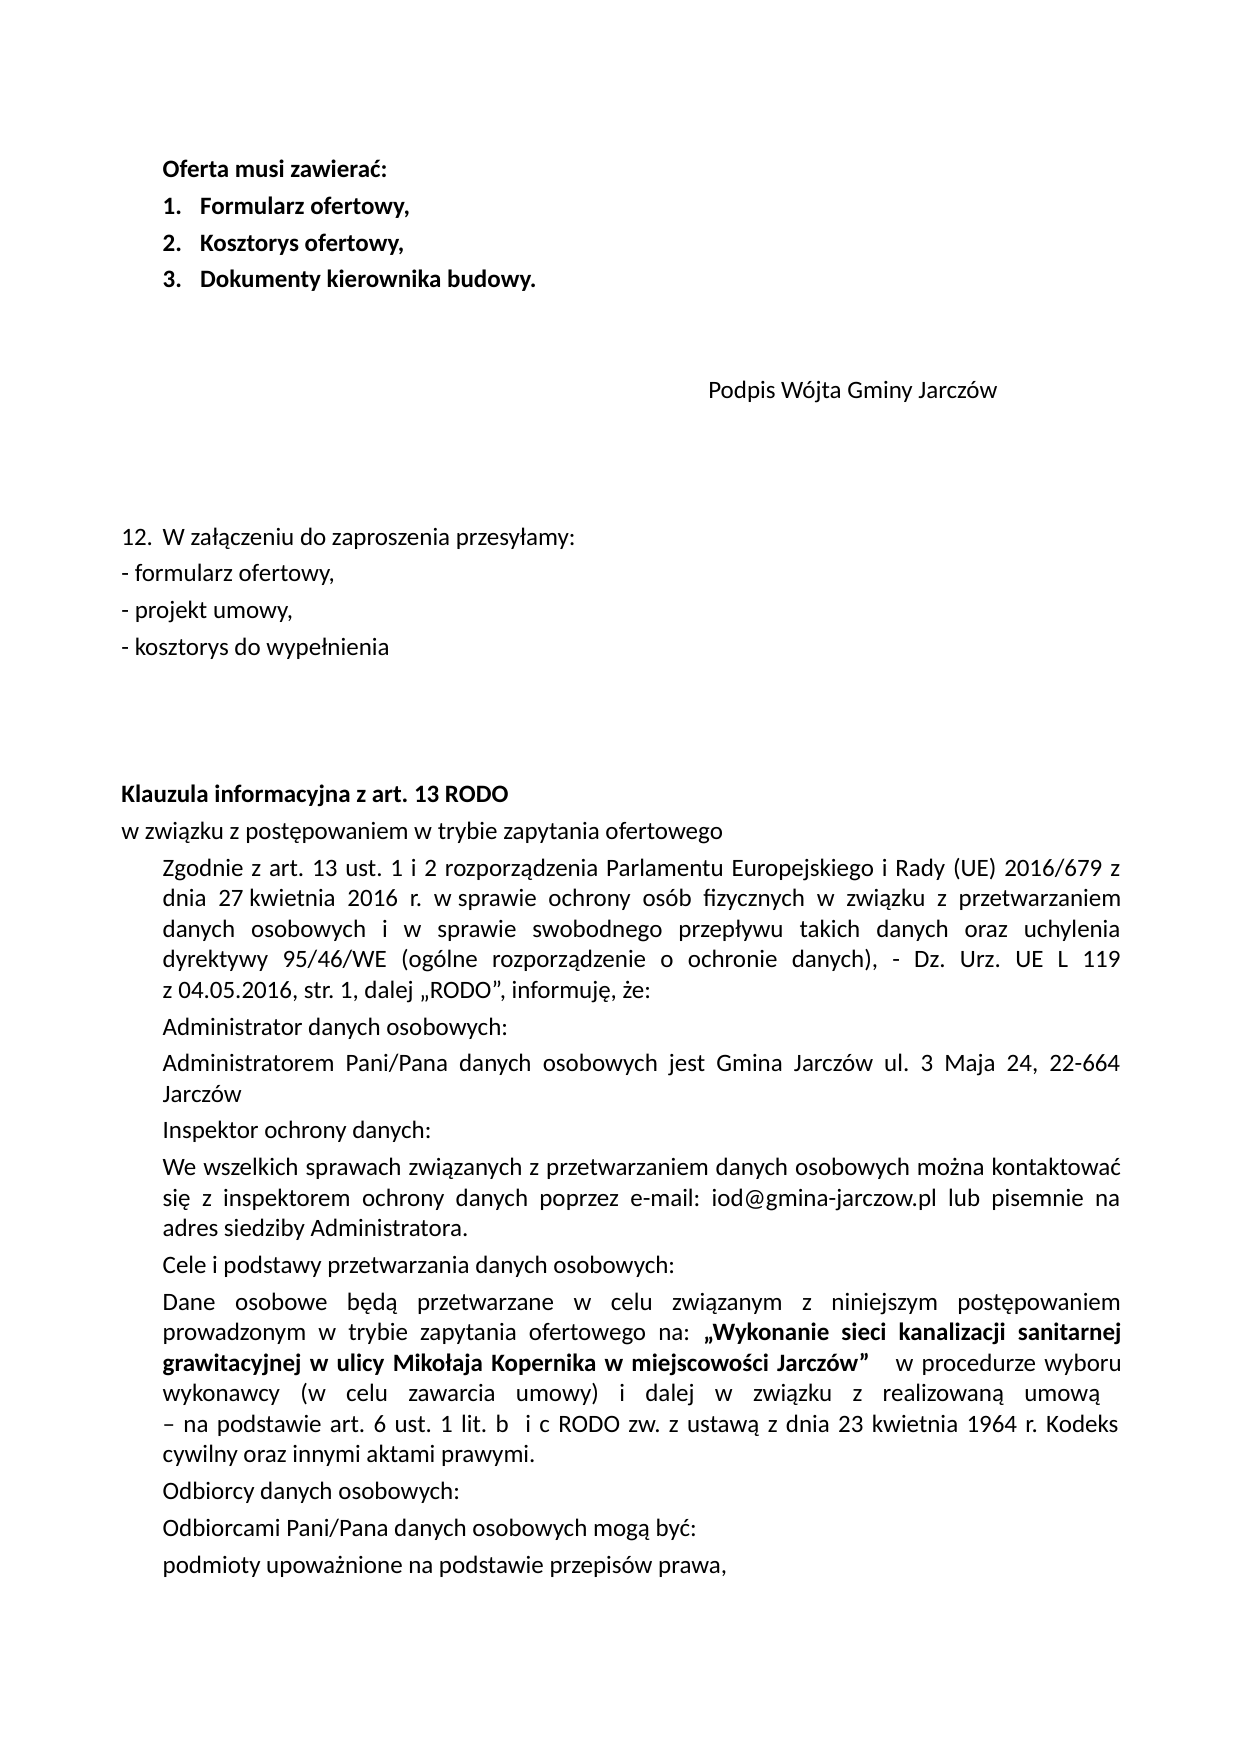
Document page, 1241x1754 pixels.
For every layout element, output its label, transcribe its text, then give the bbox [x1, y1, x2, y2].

text We wszelkich sprawach związanych z przetwarzaniem danych osobowych można kontaktować się z inspektorem ochrony danych poprzez e-mail: iod@gmina-jarczow.pl lub pisemnie na adres siedziby Administratora. [162, 1151, 1122, 1243]
text - formularz ofertowy, [121, 558, 1122, 588]
text Inspektor ochrony danych: [162, 1115, 1122, 1145]
text Administratorem Pani/Pana danych osobowych jest Gmina Jarczów ul. 3 Maja 24, 22-664 Jarczów [162, 1047, 1122, 1108]
text Odbiorcy danych osobowych: [162, 1475, 1122, 1506]
text Cele i podstawy przetwarzania danych osobowych: [162, 1249, 1122, 1280]
list Formularz ofertowy, [162, 190, 1122, 220]
text podmioty upoważnione na podstawie przepisów prawa, [162, 1549, 1122, 1579]
text Dane osobowe będą przetwarzane w celu związanym z niniejszym postępowaniem prowadzonym w trybie zapytania ofertowego na: „Wykonanie sieci kanalizacji sanitarnej grawitacyjnej w ulicy Mikołaja Kopernika w miejscowości Jarczów” w procedurze wyboru wykonawcy (w celu zawarcia umowy) i dalej w związku z realizowaną umową – na podstawie art. 6 ust. 1 lit. b i c RODO zw. z ustawą z dnia 23 kwietnia 1964 r. Kodeks cywilny oraz innymi aktami prawymi. [162, 1286, 1122, 1469]
text Odbiorcami Pani/Pana danych osobowych mogą być: [162, 1512, 1122, 1543]
text Oferta musi zawierać: [162, 153, 1122, 184]
text Podpis Wójta Gminy Jarczów [634, 374, 1122, 404]
text - kosztorys do wypełnienia [121, 631, 1122, 662]
text Administrator danych osobowych: [162, 1011, 1122, 1041]
text 12. W załączeniu do zaproszenia przesyłamy: [121, 521, 1122, 551]
list Kosztorys ofertowy, [162, 227, 1122, 257]
text - projekt umowy, [121, 594, 1122, 625]
list Dokumenty kierownika budowy. [162, 263, 1122, 294]
text w związku z postępowaniem w trybie zapytania ofertowego [121, 815, 1122, 846]
text Zgodnie z art. 13 ust. 1 i 2 rozporządzenia Parlamentu Europejskiego i Rady (UE) 2016/679 z dnia 27 kwietnia 2016 r. w sprawie ochrony osób fizycznych w związku z przetwarzaniem danych osobowych i w sprawie swobodnego przepływu takich danych oraz uchylenia dyrektywy 95/46/WE (ogólne rozporządzenie o ochronie danych), - Dz. Urz. UE L 119 z 04.05.2016, str. 1, dalej „RODO”, informuję, że: [162, 852, 1122, 1004]
text Klauzula informacyjna z art. 13 RODO [121, 778, 1122, 809]
